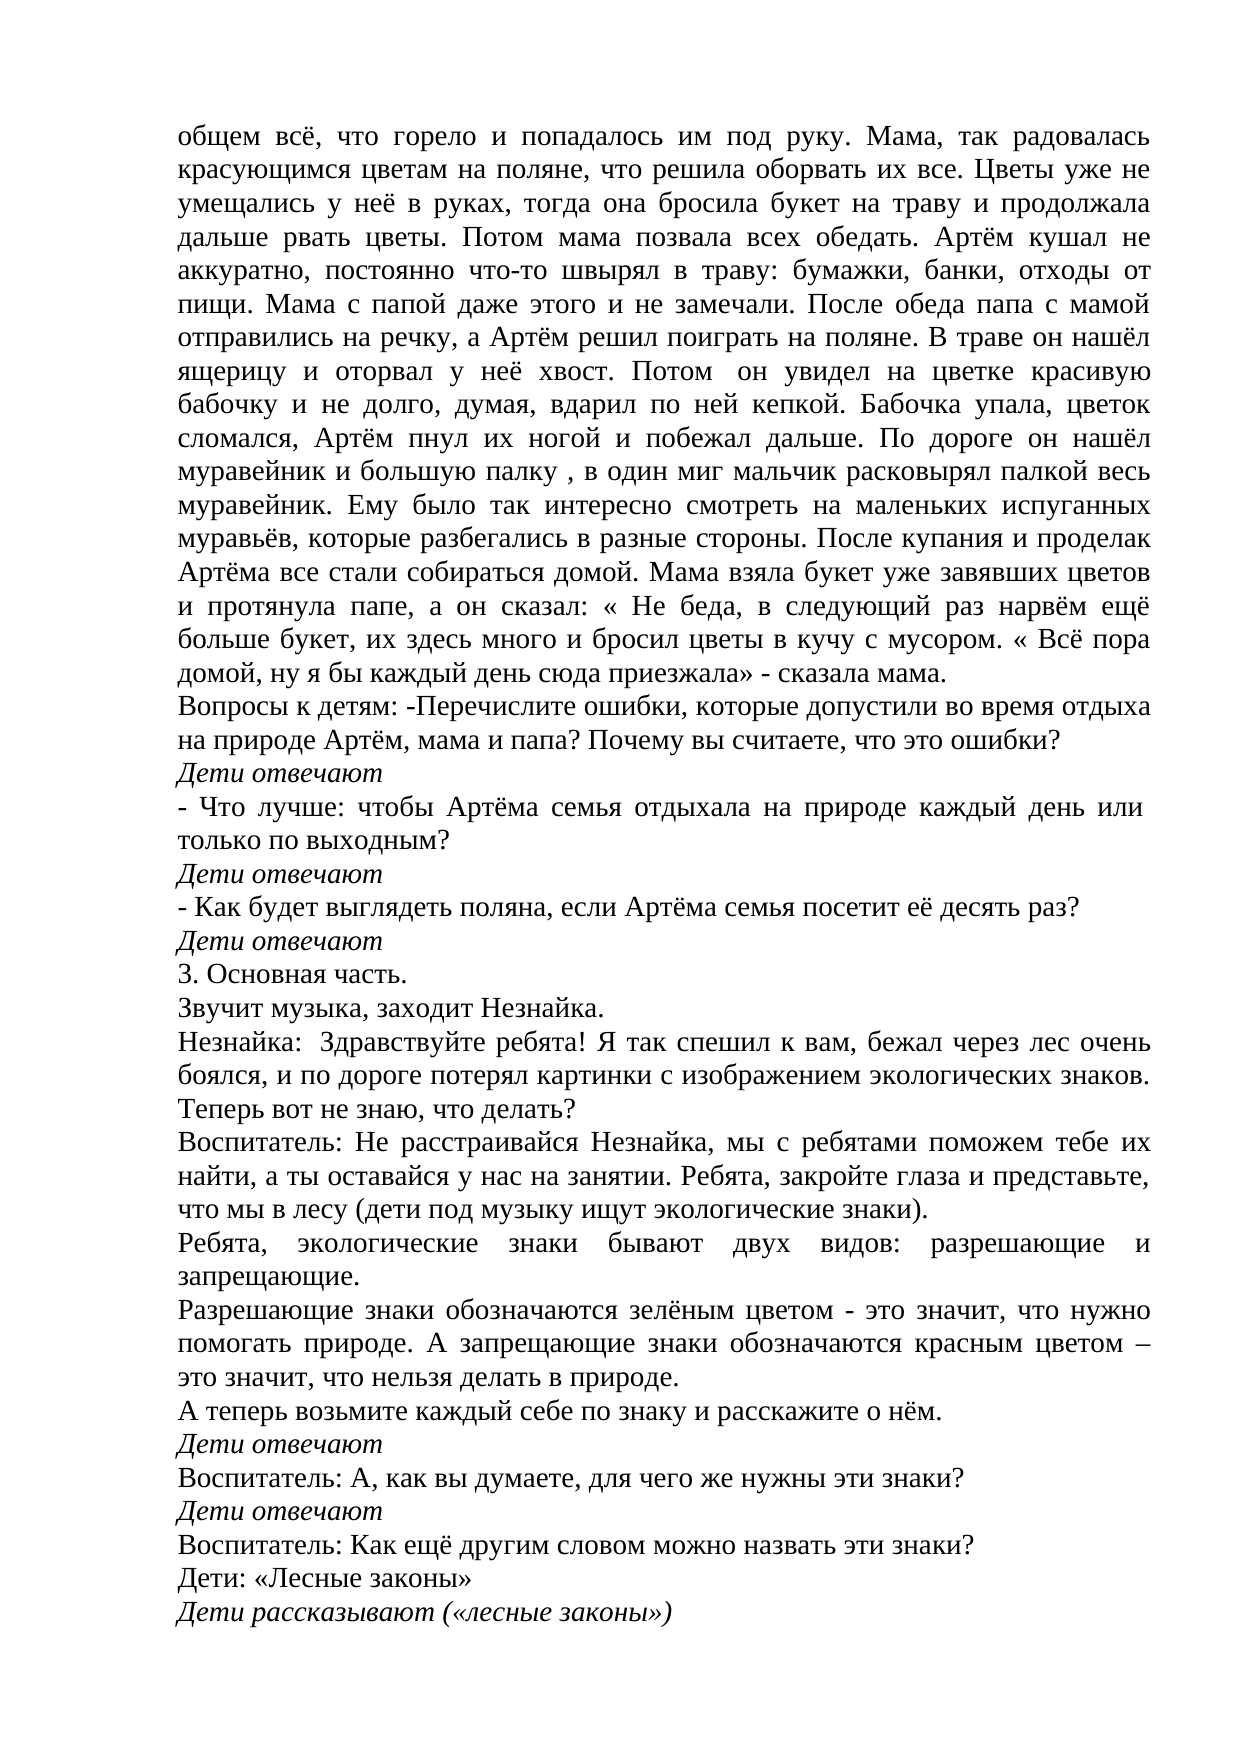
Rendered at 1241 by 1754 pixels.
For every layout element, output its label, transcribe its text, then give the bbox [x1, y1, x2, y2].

text - Как будет выглядеть поляна, если Артёма семья посетит её десять раз? [177, 889, 1152, 923]
text Вопросы к детям: -Перечислите ошибки, которые допустили во время отдыха на природе Артём, мама и папа? Почему вы считаете, что это ошибки? [177, 688, 1152, 755]
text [177, 118, 1152, 688]
text А теперь возьмите каждый себе по знаку и расскажите о нём. [177, 1393, 1152, 1426]
text Дети: «Лесные законы» [177, 1560, 1152, 1594]
text Дети отвечают [177, 755, 1152, 789]
text Дети отвечают [177, 1426, 1152, 1460]
text Незнайка: Здравствуйте ребята! Я так спешил к вам, бежал через лес очень боялся, и по дороге потерял картинки с изображением экологических знаков. Теперь вот не знаю, что делать? [177, 1024, 1152, 1124]
text Воспитатель: Как ещё другим словом можно назвать эти знаки? [177, 1527, 1152, 1560]
text - Что лучше: чтобы Артёма семья отдыхала на природе каждый день или только по выходным? [177, 789, 1152, 856]
text Звучит музыка, заходит Незнайка. [177, 990, 1152, 1024]
text Воспитатель: А, как вы думаете, для чего же нужны эти знаки? [177, 1460, 1152, 1493]
text Воспитатель: Не расстраивайся Незнайка, мы с ребятами поможем тебе их найти, а ты оставайся у нас на занятии. Ребята, закройте глаза и представьте, что мы в лесу (дети под музыку ищут экологические знаки). [177, 1124, 1152, 1225]
text Разрешающие знаки обозначаются зелёным цветом - это значит, что нужно помогать природе. А запрещающие знаки обозначаются красным цветом – это значит, что нельзя делать в природе. [177, 1292, 1152, 1393]
text 3. Основная часть. [177, 957, 1152, 990]
text Дети рассказывают («лесные законы») [177, 1594, 1152, 1627]
text Дети отвечают [177, 856, 1152, 889]
text Ребята, экологические знаки бывают двух видов: разрешающие и запрещающие. [177, 1225, 1152, 1292]
text Дети отвечают [177, 1493, 1152, 1527]
text Дети отвечают [177, 923, 1152, 957]
